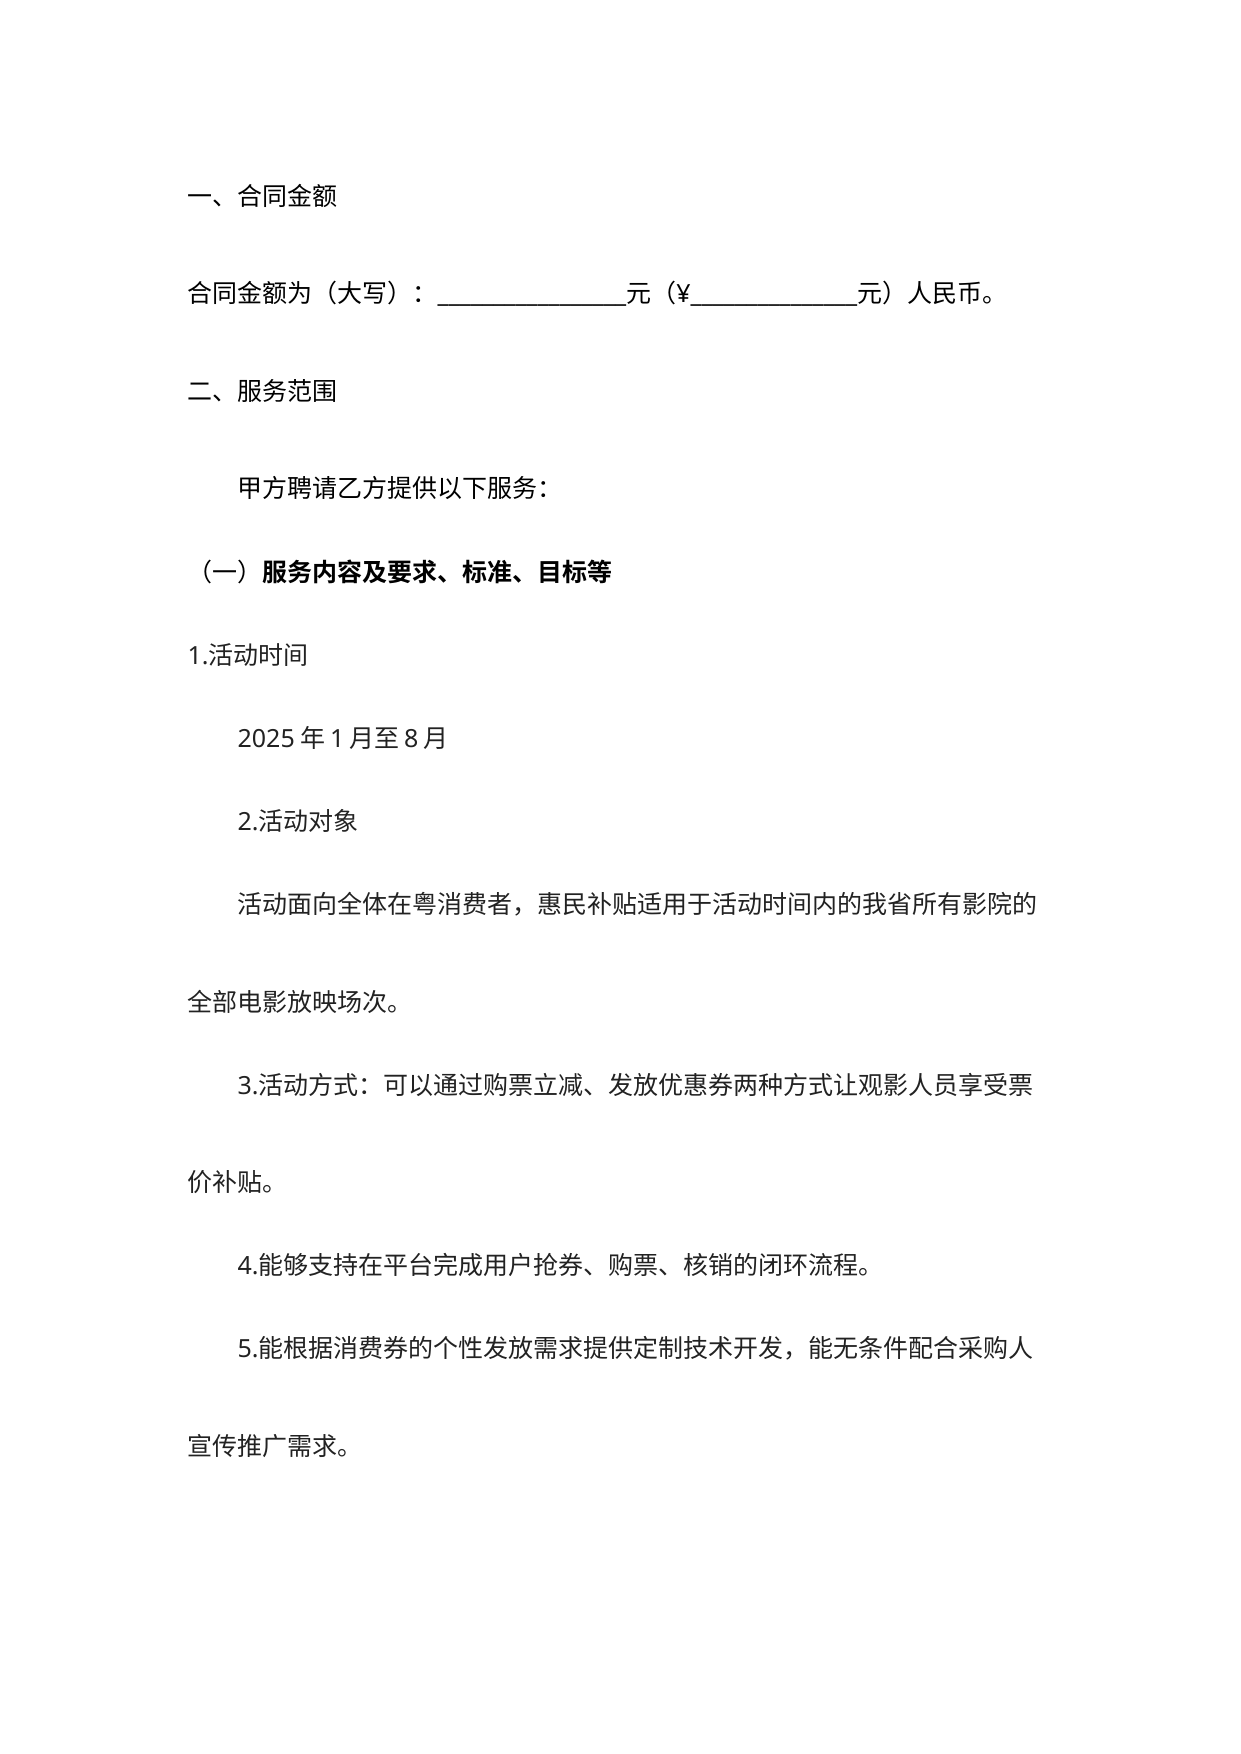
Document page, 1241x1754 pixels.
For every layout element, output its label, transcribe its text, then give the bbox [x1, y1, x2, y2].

text 1.活动时间 [187, 621, 1053, 686]
text 4.能够支持在平台完成用户抢券、购票、核销的闭环流程。 [187, 1231, 1053, 1296]
text 2.活动对象 [187, 787, 1053, 852]
text 3.活动方式：可以通过购票立减、发放优惠券两种方式让观影人员享受票价补贴。 [187, 1051, 1053, 1213]
text 5.能根据消费券的个性发放需求提供定制技术开发，能无条件配合采购人宣传推广需求。 [187, 1314, 1053, 1477]
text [187, 162, 1053, 519]
text 活动面向全体在粤消费者，惠民补贴适用于活动时间内的我省所有影院的全部电影放映场次。 [187, 870, 1053, 1033]
text （一）服务内容及要求、标准、目标等 [187, 538, 1053, 603]
text 2025年1月至8月 [187, 704, 1053, 769]
